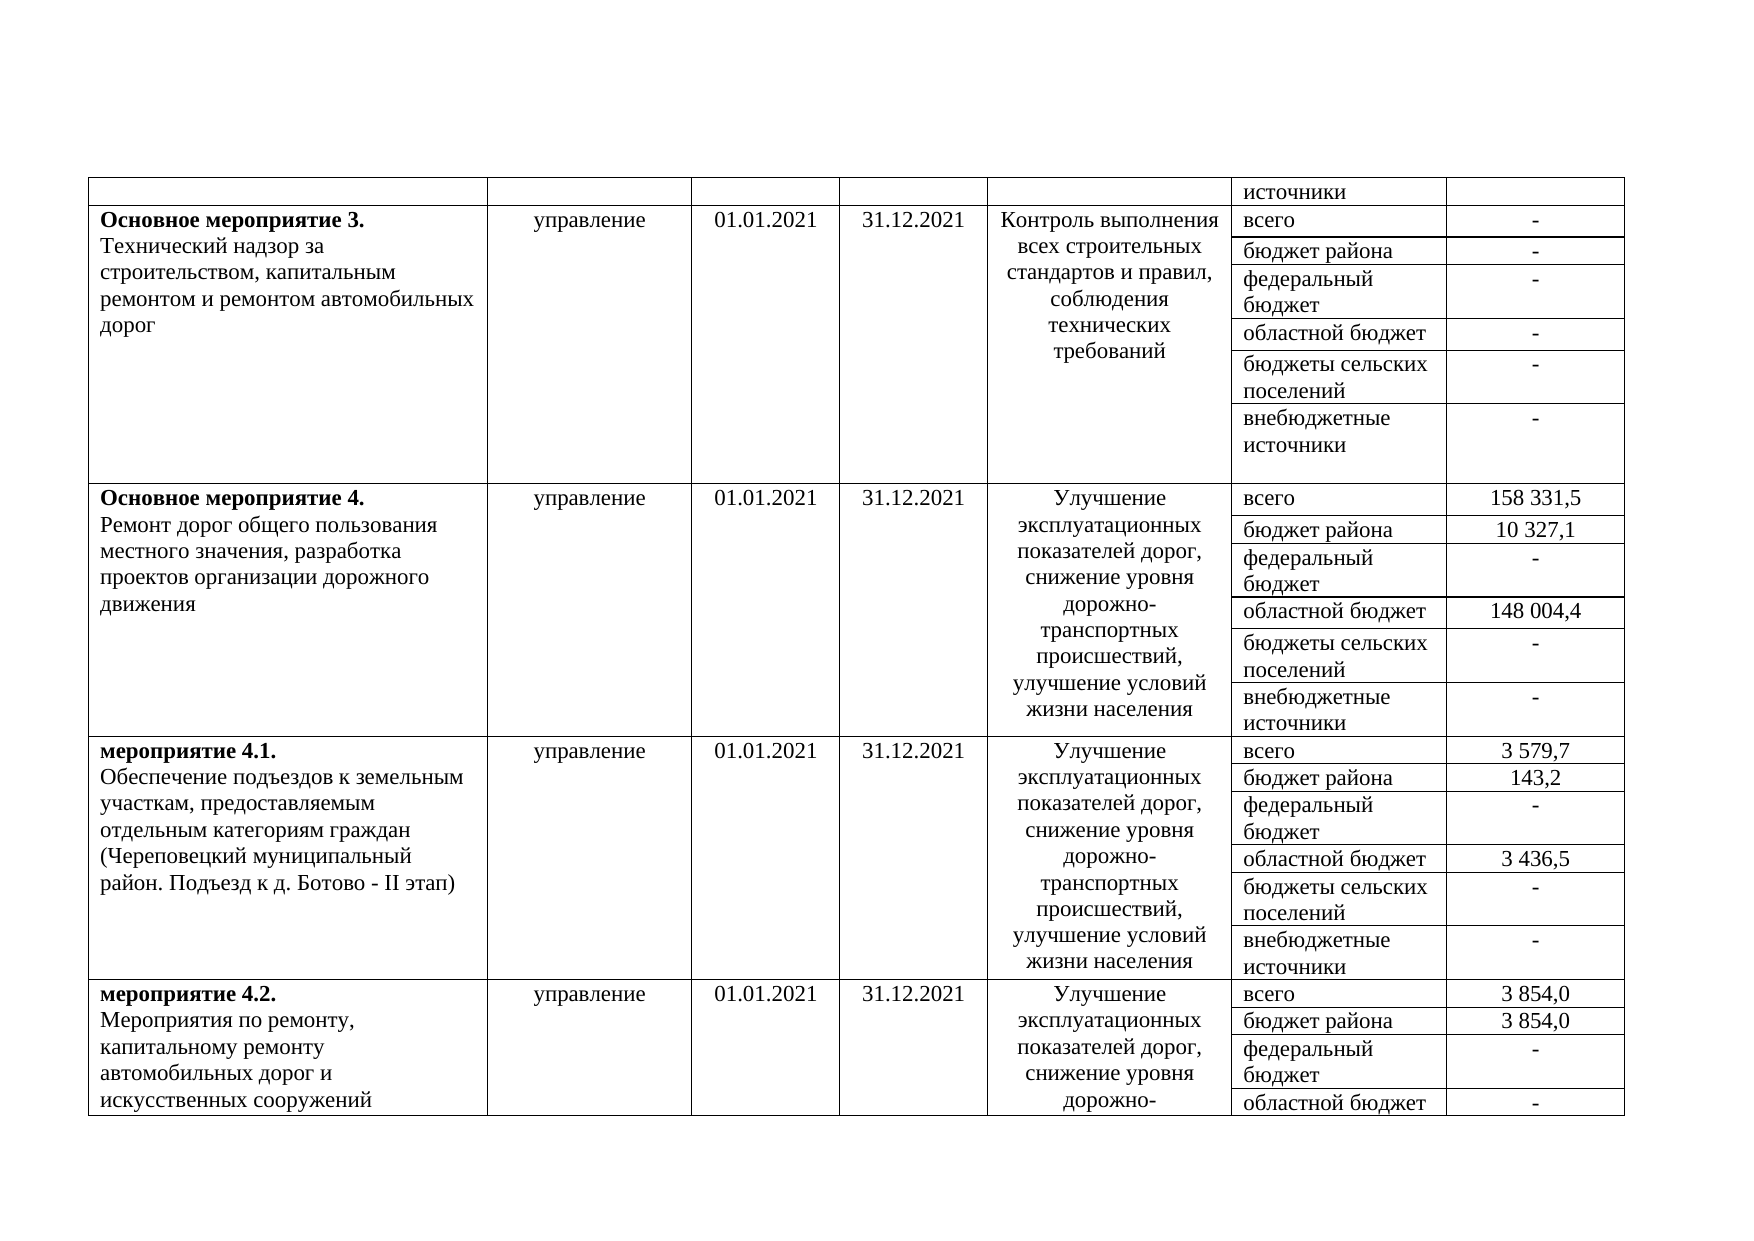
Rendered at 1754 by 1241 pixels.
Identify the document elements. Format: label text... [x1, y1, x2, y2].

table_cell 01.01.2021 [692, 206, 839, 483]
table_cell - [1447, 926, 1624, 979]
table_cell управление [488, 980, 691, 1115]
table_cell управление [488, 737, 691, 979]
table_cell - [1447, 319, 1624, 349]
table_cell - [1447, 178, 1624, 204]
table_cell 31.12.2021 [840, 980, 987, 1115]
table_cell всего [1232, 206, 1446, 236]
table_cell Улучшение эксплуатационных показателей дорог, снижение уровня дорожно-транспортных происшествий, улучшение условий жизни населения [988, 737, 1231, 979]
table_cell областной бюджет [1232, 845, 1446, 872]
table_cell федеральный бюджет [1232, 792, 1446, 844]
table_cell внебюджетные источники [1232, 926, 1446, 979]
table_cell мероприятие 4.1. Обеспечение подъездов к земельным участкам, предоставляемым отдельным категориям граждан (Череповецкий муниципальный район. Подъезд к д. Ботово - II этап) [89, 737, 487, 979]
table_cell бюджет района [1232, 1008, 1446, 1034]
table_cell 3 854,0 [1447, 1008, 1624, 1034]
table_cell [988, 980, 1231, 1115]
table_cell внебюджетные источники [1232, 404, 1446, 483]
table_cell бюджеты сельских поселений [1232, 873, 1446, 925]
table_cell всего [1232, 980, 1446, 1007]
table_cell Основное мероприятие 3. Технический надзор за строительством, капитальным ремонтом и ремонтом автомобильных дорог [89, 206, 487, 483]
table_cell бюджет района [1232, 516, 1446, 543]
table_cell управление [488, 484, 691, 736]
table_cell 10 327,1 [1447, 516, 1624, 543]
table_cell бюджеты сельских поселений [1232, 351, 1446, 403]
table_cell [1232, 178, 1446, 204]
table_cell - [1447, 351, 1624, 403]
table_cell 3 436,5 [1447, 845, 1624, 872]
table_cell бюджет района [1232, 238, 1446, 264]
table_cell - [1447, 265, 1624, 318]
table_cell - [1447, 404, 1624, 483]
table_cell - [1447, 792, 1624, 844]
table_cell 31.12.2021 [840, 484, 987, 736]
table_cell 148 004,4 [1447, 598, 1624, 628]
table_cell федеральный бюджет [1232, 265, 1446, 318]
table_cell 143,2 [1447, 764, 1624, 791]
table_cell 31.12.2021 [840, 206, 987, 483]
table_cell всего [1232, 737, 1446, 763]
table_cell федеральный бюджет [1232, 1035, 1446, 1088]
table_cell 31.12.2021 [840, 737, 987, 979]
table_cell Основное мероприятие 4. Ремонт дорог общего пользования местного значения, разработка проектов организации дорожного движения [89, 484, 487, 736]
table_cell федеральный бюджет [1232, 544, 1446, 596]
table_cell - [1447, 629, 1624, 682]
table_cell - [1447, 544, 1624, 596]
table_cell бюджет района [1232, 764, 1446, 791]
table_cell областной бюджет [1232, 1089, 1446, 1115]
table_cell - [1447, 206, 1624, 236]
table_cell - [1447, 1035, 1624, 1088]
table_cell 3 579,7 [1447, 737, 1624, 763]
table_cell областной бюджет [1232, 598, 1446, 628]
table_cell внебюджетные источники [1232, 683, 1446, 736]
table_cell областной бюджет [1232, 319, 1446, 349]
table_cell мероприятие 4.2. Мероприятия по ремонту, капитальному ремонту автомобильных дорог и искусственных сооружений [89, 980, 487, 1115]
table_cell 3 854,0 [1447, 980, 1624, 1007]
table_cell 01.01.2021 [692, 484, 839, 736]
table_cell 158 331,5 [1447, 484, 1624, 515]
table_cell бюджеты сельских поселений [1232, 629, 1446, 682]
table_cell - [1447, 683, 1624, 736]
table_cell - [1447, 1089, 1624, 1115]
table_cell Контроль выполнения всех строительных стандартов и правил, соблюдения технических требований [988, 206, 1231, 483]
table_cell Улучшение эксплуатационных показателей дорог, снижение уровня дорожно-транспортных происшествий, улучшение условий жизни населения [988, 484, 1231, 736]
table_cell 01.01.2021 [692, 980, 839, 1115]
table_cell 01.01.2021 [692, 737, 839, 979]
table_cell - [1447, 873, 1624, 925]
table_cell всего [1232, 484, 1446, 515]
table_cell управление [488, 206, 691, 483]
table_cell - [1447, 238, 1624, 264]
